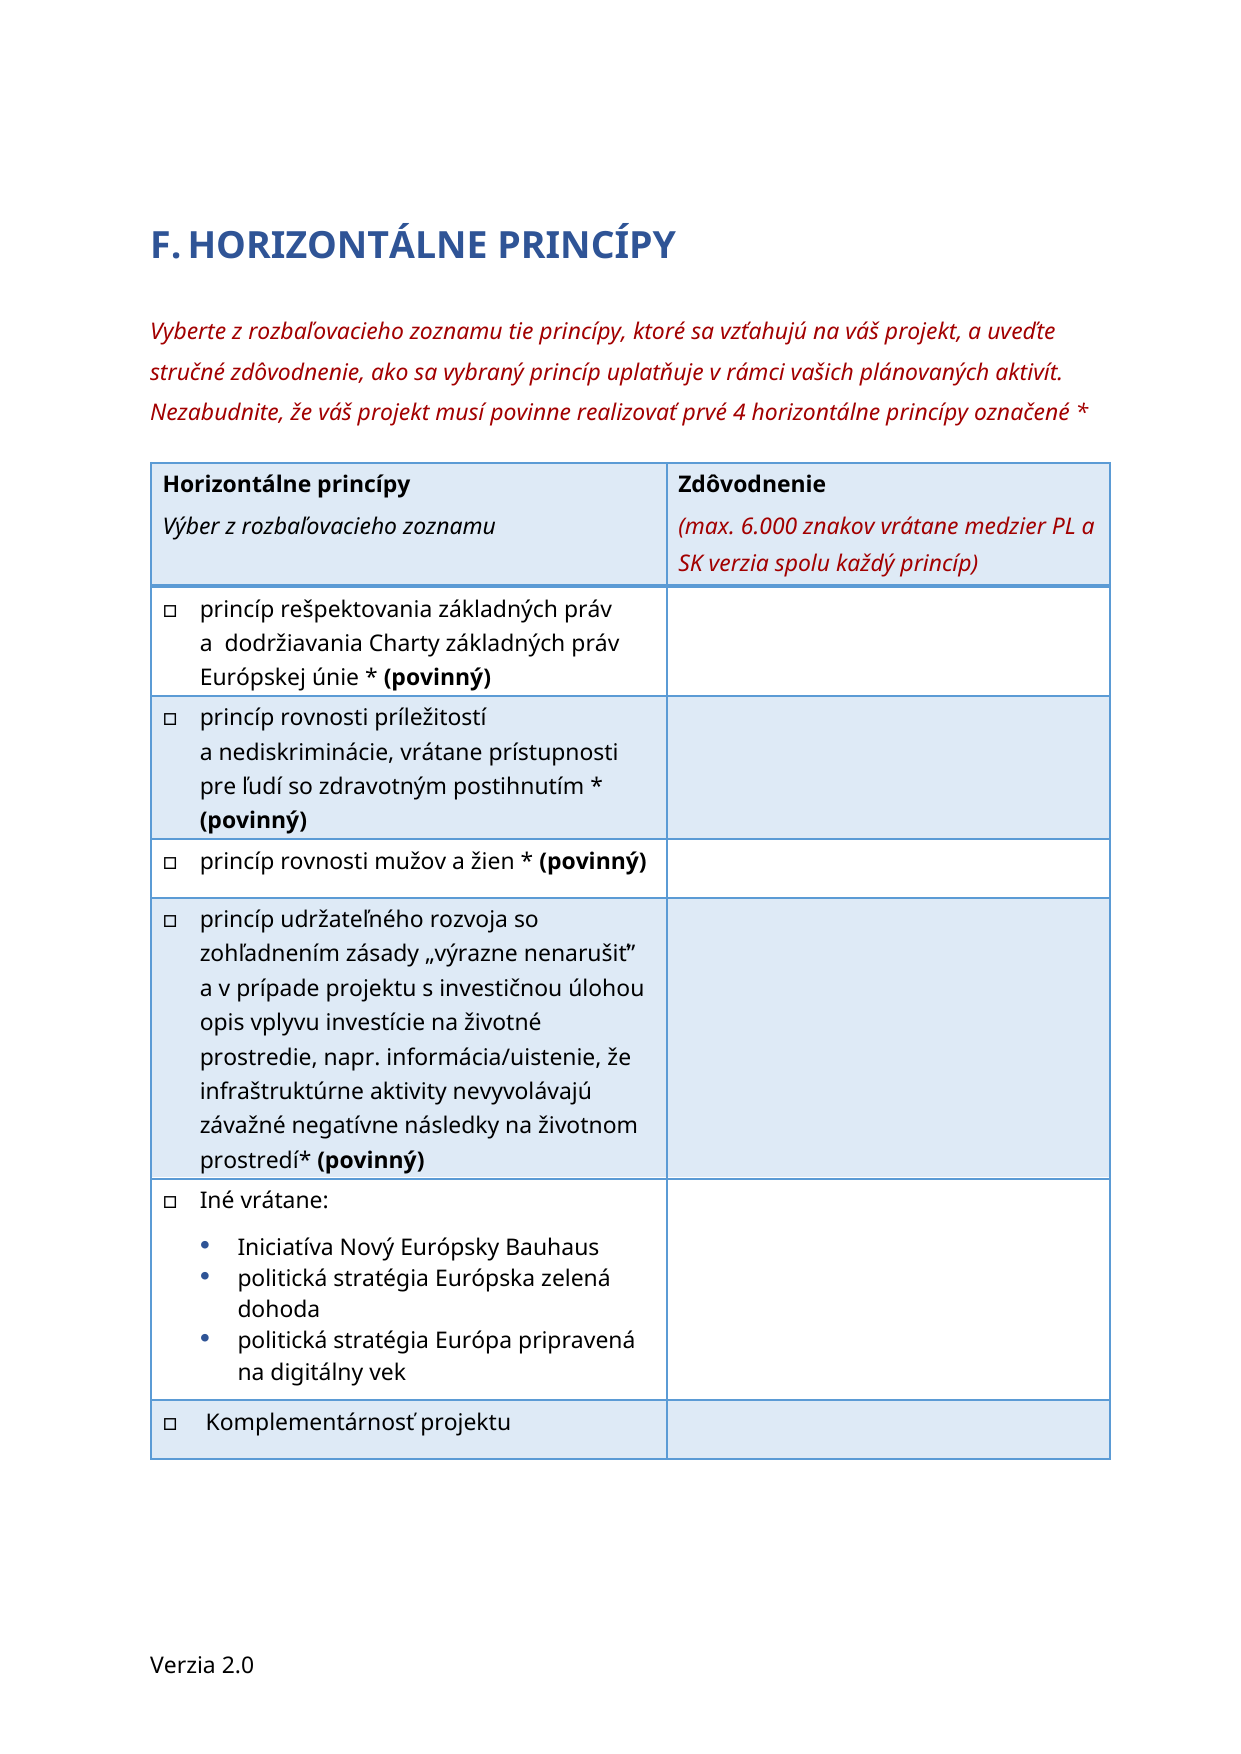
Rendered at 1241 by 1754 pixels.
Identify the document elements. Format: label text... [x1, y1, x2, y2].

table_cell [668, 899, 1109, 1177]
table_cell [668, 588, 1109, 695]
table_cell [668, 1401, 1109, 1458]
table_header Horizontálne princípy Výber z rozbaľovacieho zoznamu [152, 464, 666, 584]
table_cell princíp rovnosti mužov a žien * (povinný) [152, 840, 666, 897]
text Vyberte z rozbaľovacieho zoznamu tie princípy, ktoré sa vzťahujú na váš projekt, a uveďte stručné zdôvodnenie, ako sa vybraný princíp uplatňuje v rámci vašich plánovaných aktivít. Nezabudnite, že váš projekt musí povinne realizovať prvé 4 horizontálne princípy označené * [150, 315, 1122, 427]
subtitle Horizontálne princípy [150, 219, 1122, 270]
table_cell princíp rešpektovania základných práv a dodržiavania Charty základných práv Európskej únie * (povinný) [152, 588, 666, 695]
table_cell princíp udržateľného rozvoja so zohľadnením zásady „výrazne nenarušiť” a v prípade projektu s investičnou úlohou opis vplyvu investície na životné prostredie, napr. informácia/uistenie, že infraštruktúrne aktivity nevyvolávajú závažné negatívne následky na životnom prostredí* (povinný) [152, 899, 666, 1177]
table_cell [668, 840, 1109, 897]
table_cell Komplementárnosť projektu [152, 1401, 666, 1458]
table_cell Iné vrátane: Iniciatíva Nový Európsky Bauhaus politická stratégia Európska zelená dohoda politická stratégia Európa pripravená na digitálny vek [152, 1180, 666, 1399]
table_cell [668, 697, 1109, 838]
table_cell princíp rovnosti príležitostí a nediskriminácie, vrátane prístupnosti pre ľudí so zdravotným postihnutím * (povinný) [152, 697, 666, 838]
table_cell [668, 1180, 1109, 1399]
table_header Zdôvodnenie (max. 6.000 znakov vrátane medzier PL a SK verzia spolu každý princíp) [668, 464, 1109, 584]
